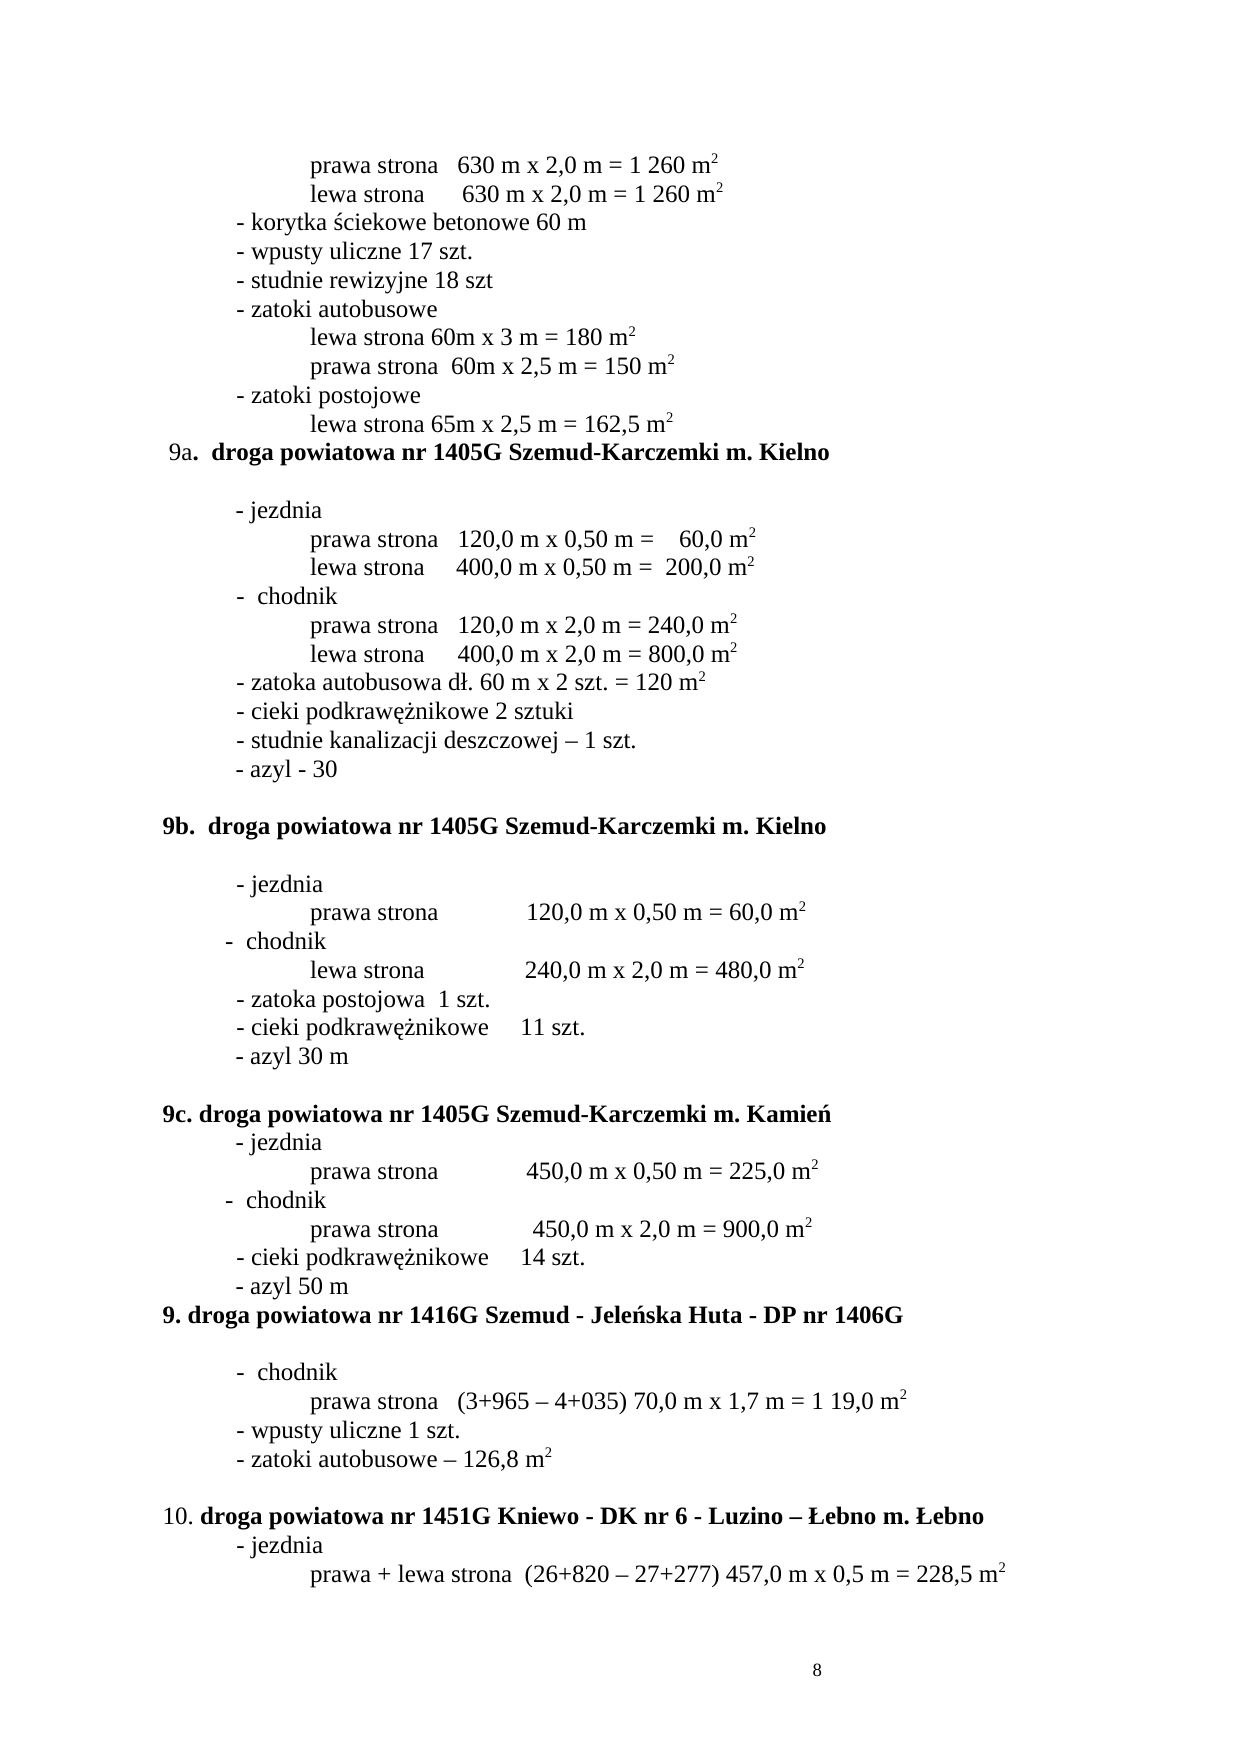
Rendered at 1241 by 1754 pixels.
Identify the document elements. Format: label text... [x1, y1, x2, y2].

text - jezdnia [162, 1127, 1112, 1156]
list droga powiatowa nr 1416G Szemud - Jeleńska Huta - DP nr 1406G [162, 1300, 1112, 1329]
text lewa strona 60m x 3 m = 180 m2 [162, 322, 1112, 351]
text - zatoka postojowa 1 szt. [162, 984, 1112, 1012]
text 9a. droga powiatowa nr 1405G Szemud-Karczemki m. Kielno [162, 437, 1112, 466]
text - zatoki autobusowe [162, 294, 1112, 322]
text - chodnik [162, 1357, 1112, 1386]
text - jezdnia [162, 869, 1112, 897]
text - jezdnia [162, 495, 1112, 524]
text - chodnik [162, 1185, 1112, 1214]
text prawa + lewa strona (26+820 – 27+277) 457,0 m x 0,5 m = 228,5 m2 [162, 1559, 1112, 1587]
text - azyl 50 m [162, 1271, 1112, 1300]
text prawa strona (3+965 – 4+035) 70,0 m x 1,7 m = 1 19,0 m2 [162, 1386, 1112, 1415]
text prawa strona 60m x 2,5 m = 150 m2 [162, 351, 1112, 380]
text - chodnik [162, 926, 1112, 955]
text lewa strona 240,0 m x 2,0 m = 480,0 m2 [162, 955, 1112, 984]
text lewa strona 400,0 m x 0,50 m = 200,0 m2 [162, 552, 1112, 581]
text lewa strona 630 m x 2,0 m = 1 260 m2 [162, 179, 1112, 207]
text - cieki podkrawężnikowe 14 szt. [162, 1242, 1112, 1271]
text - studnie rewizyjne 18 szt [162, 265, 1112, 294]
text - zatoki postojowe [162, 380, 1112, 409]
text - studnie kanalizacji deszczowej – 1 szt. [162, 725, 1112, 754]
text - korytka ściekowe betonowe 60 m [162, 207, 1112, 236]
list 9c. droga powiatowa nr 1405G Szemud-Karczemki m. Kamień [162, 1099, 1112, 1127]
text - jezdnia [162, 1530, 1112, 1559]
text prawa strona 450,0 m x 2,0 m = 900,0 m2 [162, 1214, 1112, 1242]
text - azyl - 30 [162, 754, 1112, 782]
list 9b. droga powiatowa nr 1405G Szemud-Karczemki m. Kielno [162, 811, 1112, 840]
text prawa strona 120,0 m x 0,50 m = 60,0 m2 [162, 897, 1112, 926]
text - chodnik [162, 581, 1112, 610]
list droga powiatowa nr 1451G Kniewo - DK nr 6 - Luzino – Łebno m. Łebno [162, 1501, 1112, 1530]
text - cieki podkrawężnikowe 2 sztuki [162, 696, 1112, 725]
text prawa strona 630 m x 2,0 m = 1 260 m2 [162, 150, 1112, 179]
text - wpusty uliczne 17 szt. [162, 236, 1112, 265]
text prawa strona 120,0 m x 0,50 m = 60,0 m2 [162, 524, 1112, 552]
text - zatoki autobusowe – 126,8 m2 [162, 1444, 1112, 1472]
text - zatoka autobusowa dł. 60 m x 2 szt. = 120 m2 [162, 667, 1112, 696]
text prawa strona 450,0 m x 0,50 m = 225,0 m2 [162, 1156, 1112, 1185]
text - wpusty uliczne 1 szt. [162, 1415, 1112, 1444]
text prawa strona 120,0 m x 2,0 m = 240,0 m2 [162, 610, 1112, 639]
text lewa strona 400,0 m x 2,0 m = 800,0 m2 [162, 639, 1112, 667]
text - azyl 30 m [162, 1041, 1112, 1070]
text - cieki podkrawężnikowe 11 szt. [162, 1012, 1112, 1041]
text lewa strona 65m x 2,5 m = 162,5 m2 [162, 409, 1112, 437]
